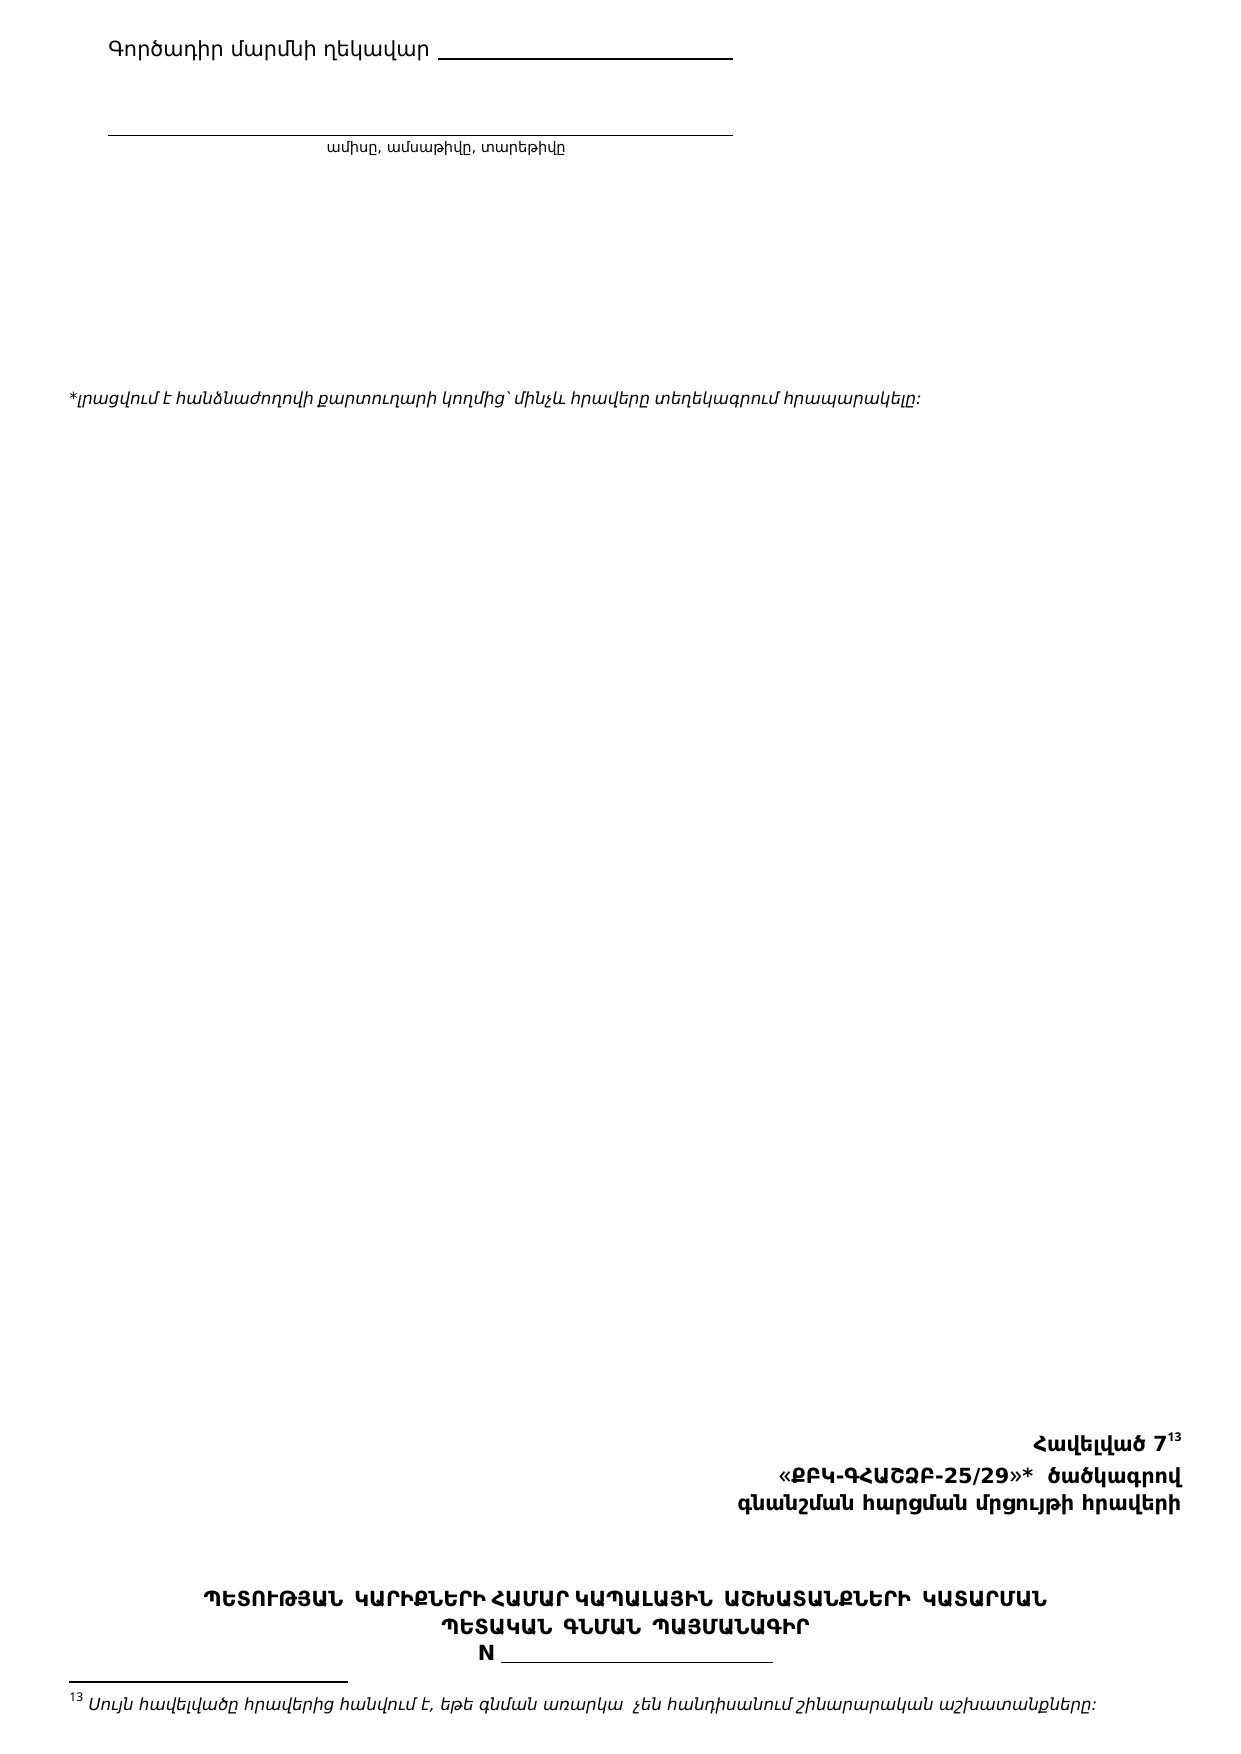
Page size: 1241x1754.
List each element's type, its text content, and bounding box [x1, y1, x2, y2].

text N [54, 1641, 1181, 1665]
text Հավելված 7 [69, 1429, 1181, 1457]
text Գործադիր մարմնի ղեկավար [69, 37, 1181, 62]
text «ՔԲԿ-ԳՀԱՇՁԲ-25/29»* ծածկագրով [69, 1457, 1181, 1491]
text գնանշման հարցման մրցույթի հրավերի [69, 1491, 1181, 1516]
text ՊԵՏՈՒԹՅԱՆ ԿԱՐԻՔՆԵՐԻ ՀԱՄԱՐ ԿԱՊԱԼԱՅԻՆ ԱՇԽԱՏԱՆՔՆԵՐԻ ԿԱՏԱՐՄԱՆ [54, 1584, 1181, 1612]
text ՊԵՏԱԿԱՆ ԳՆՄԱՆ ՊԱՅՄԱՆԱԳԻՐ [54, 1612, 1181, 1641]
text ամիսը, ամսաթիվը, տարեթիվը [69, 139, 1181, 168]
text *լրացվում է հանձնաժողովի քարտուղարի կողմից` մինչև հրավերը տեղեկագրում հրապարակելը: [69, 387, 1181, 409]
